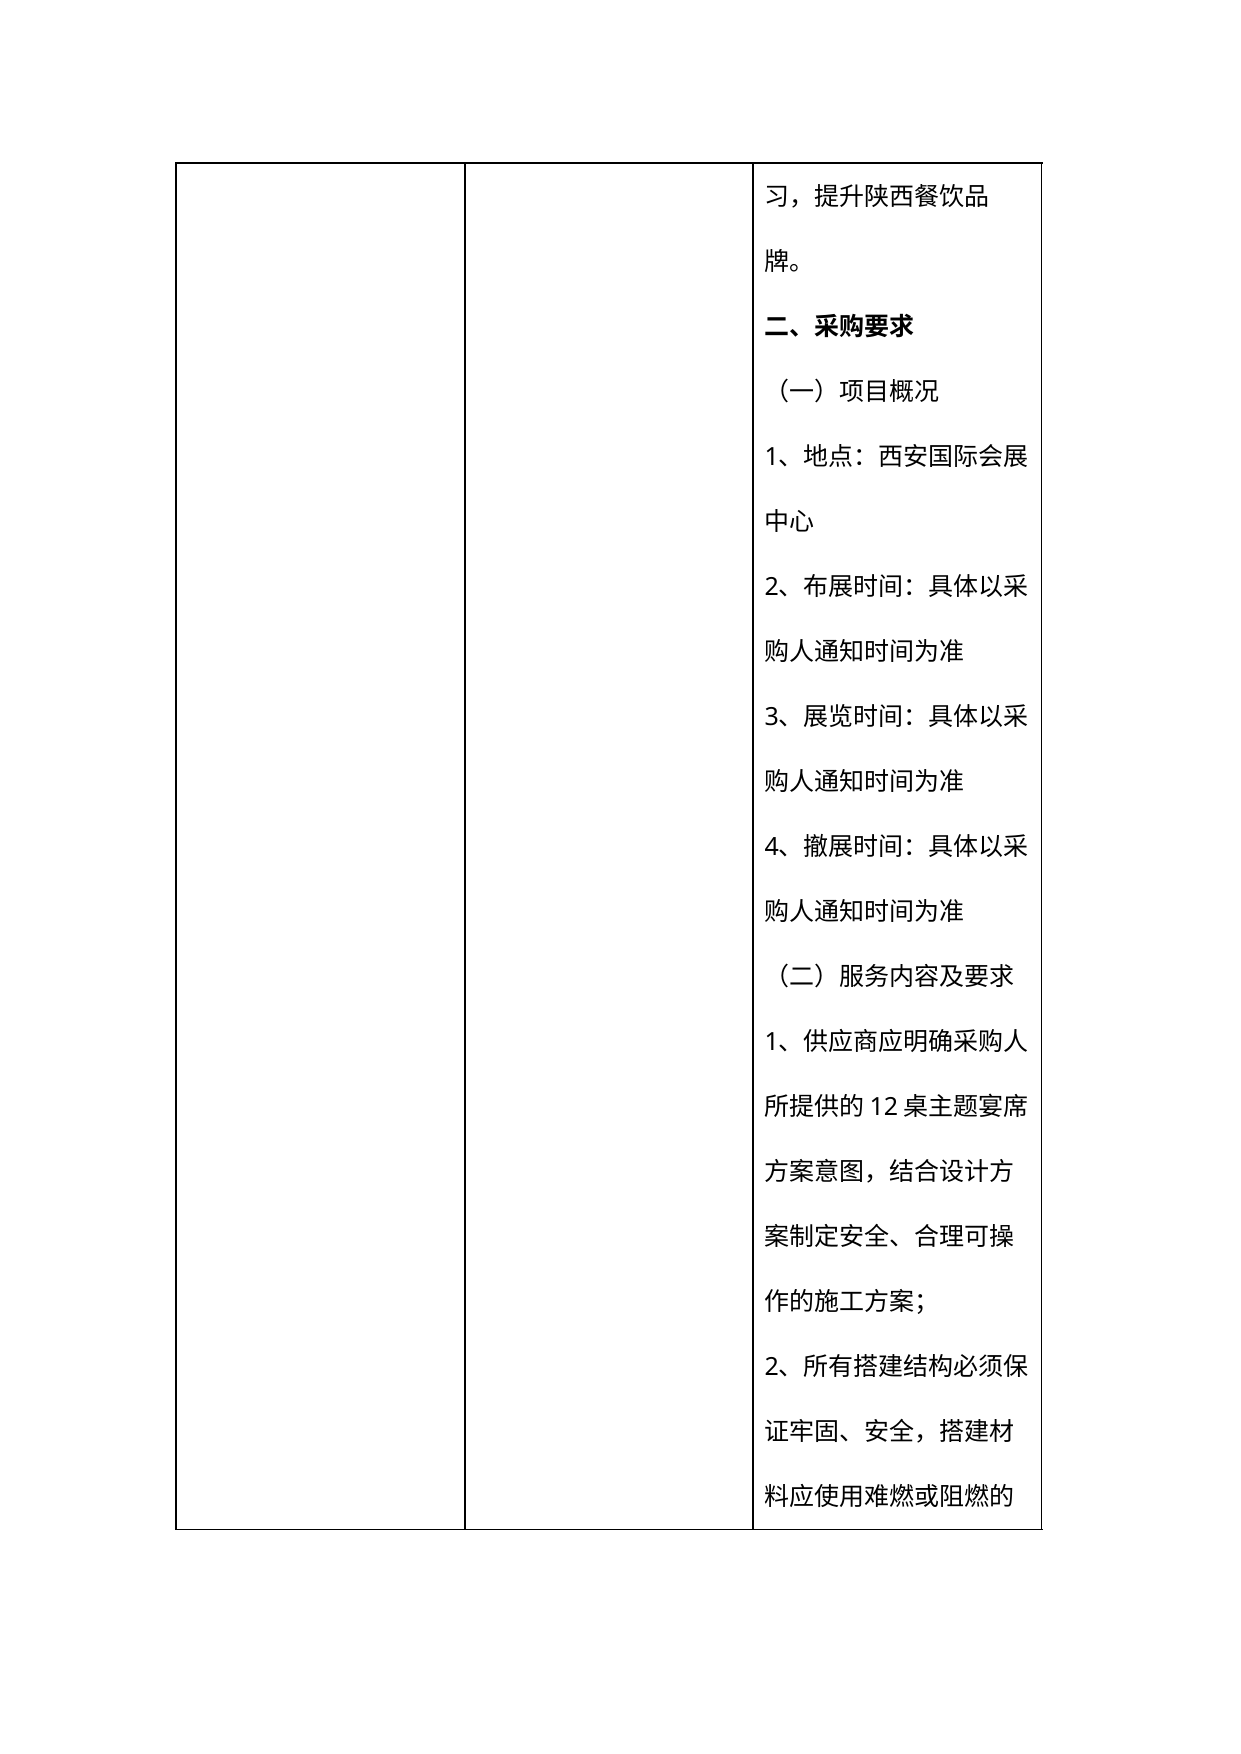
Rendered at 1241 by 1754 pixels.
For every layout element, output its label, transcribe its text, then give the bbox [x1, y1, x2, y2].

table_cell [177, 164, 464, 1528]
table_cell 1 [466, 164, 752, 1528]
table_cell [754, 164, 1041, 1528]
